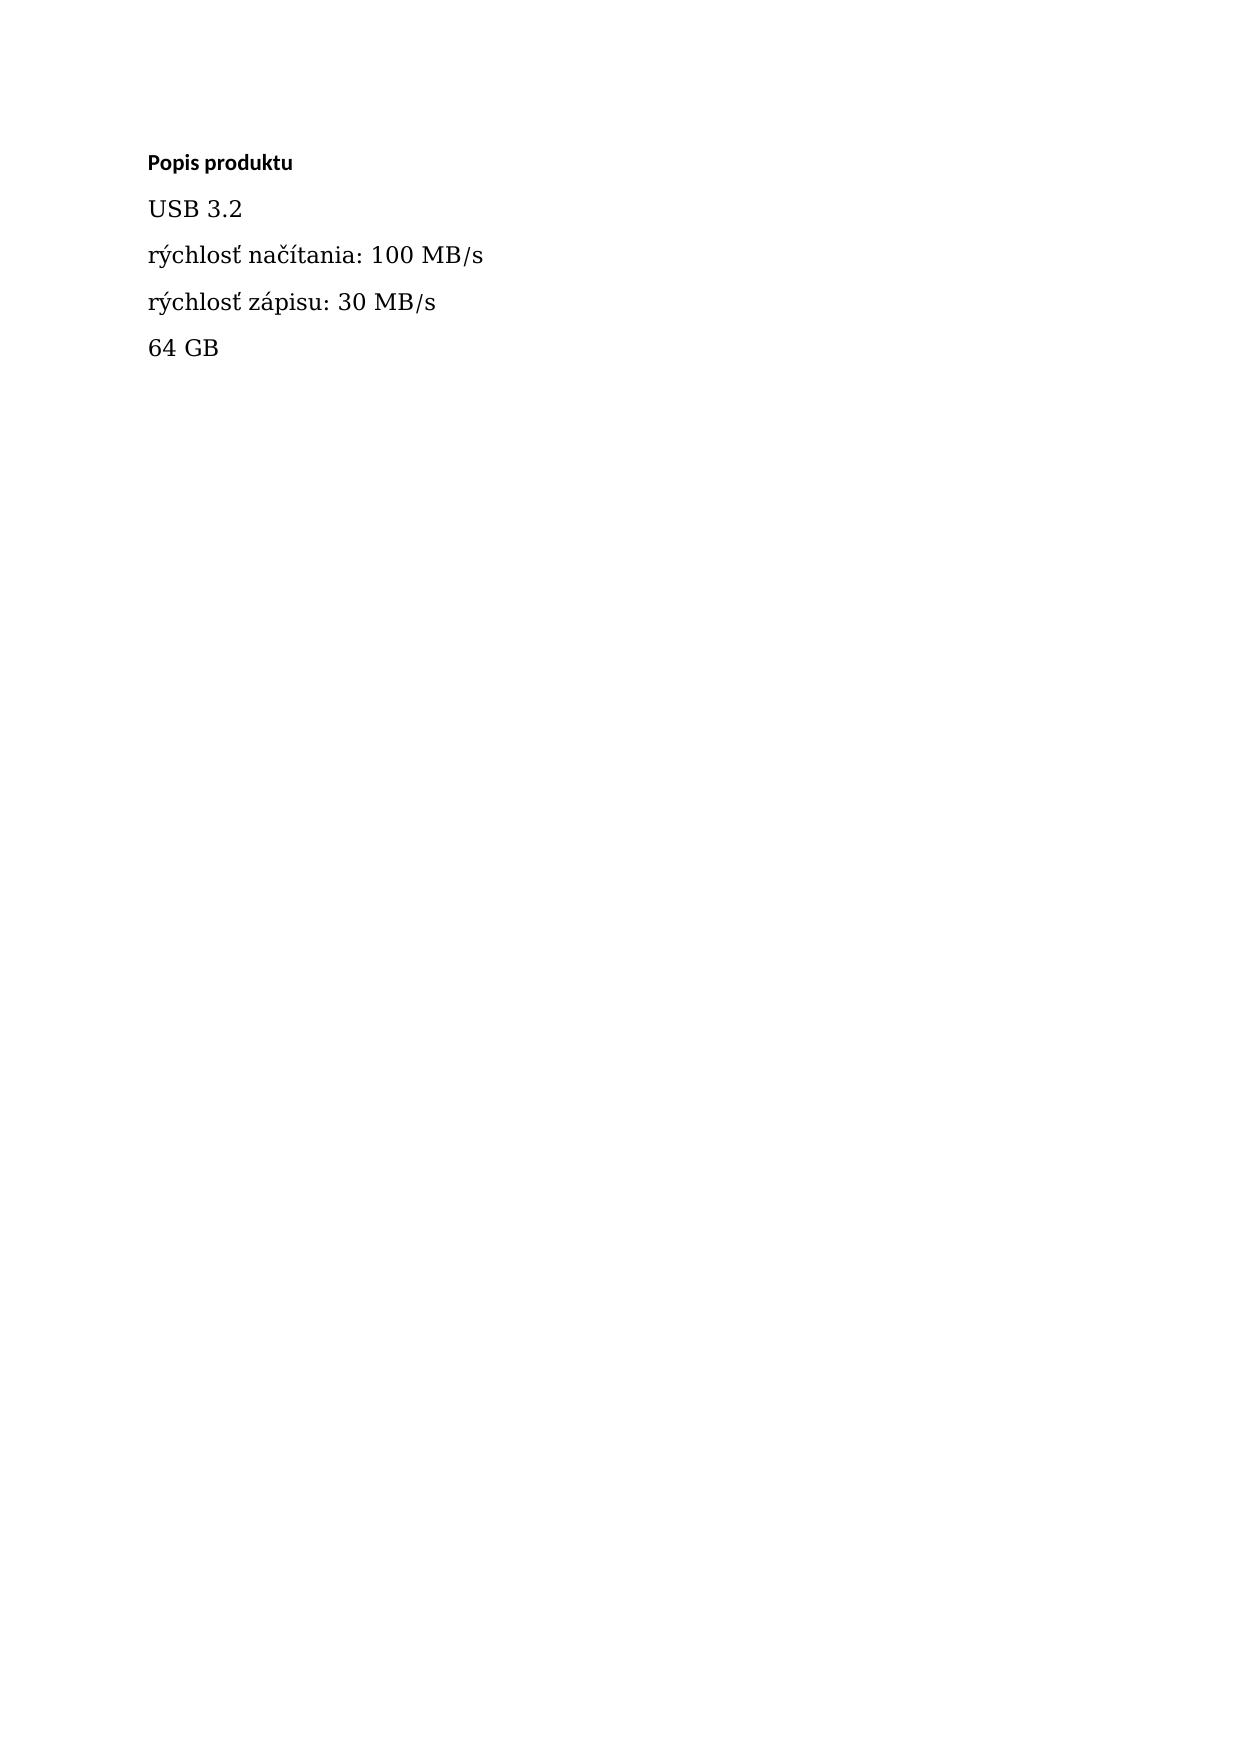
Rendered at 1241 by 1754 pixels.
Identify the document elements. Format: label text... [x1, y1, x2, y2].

text Popis produktu [148, 148, 1093, 176]
text USB 3.2 [148, 194, 1093, 222]
text 64 GB [148, 333, 1093, 361]
text rýchlosť načítania: 100 MB/s [148, 241, 1093, 268]
text rýchlosť zápisu: 30 MB/s [148, 287, 1093, 315]
